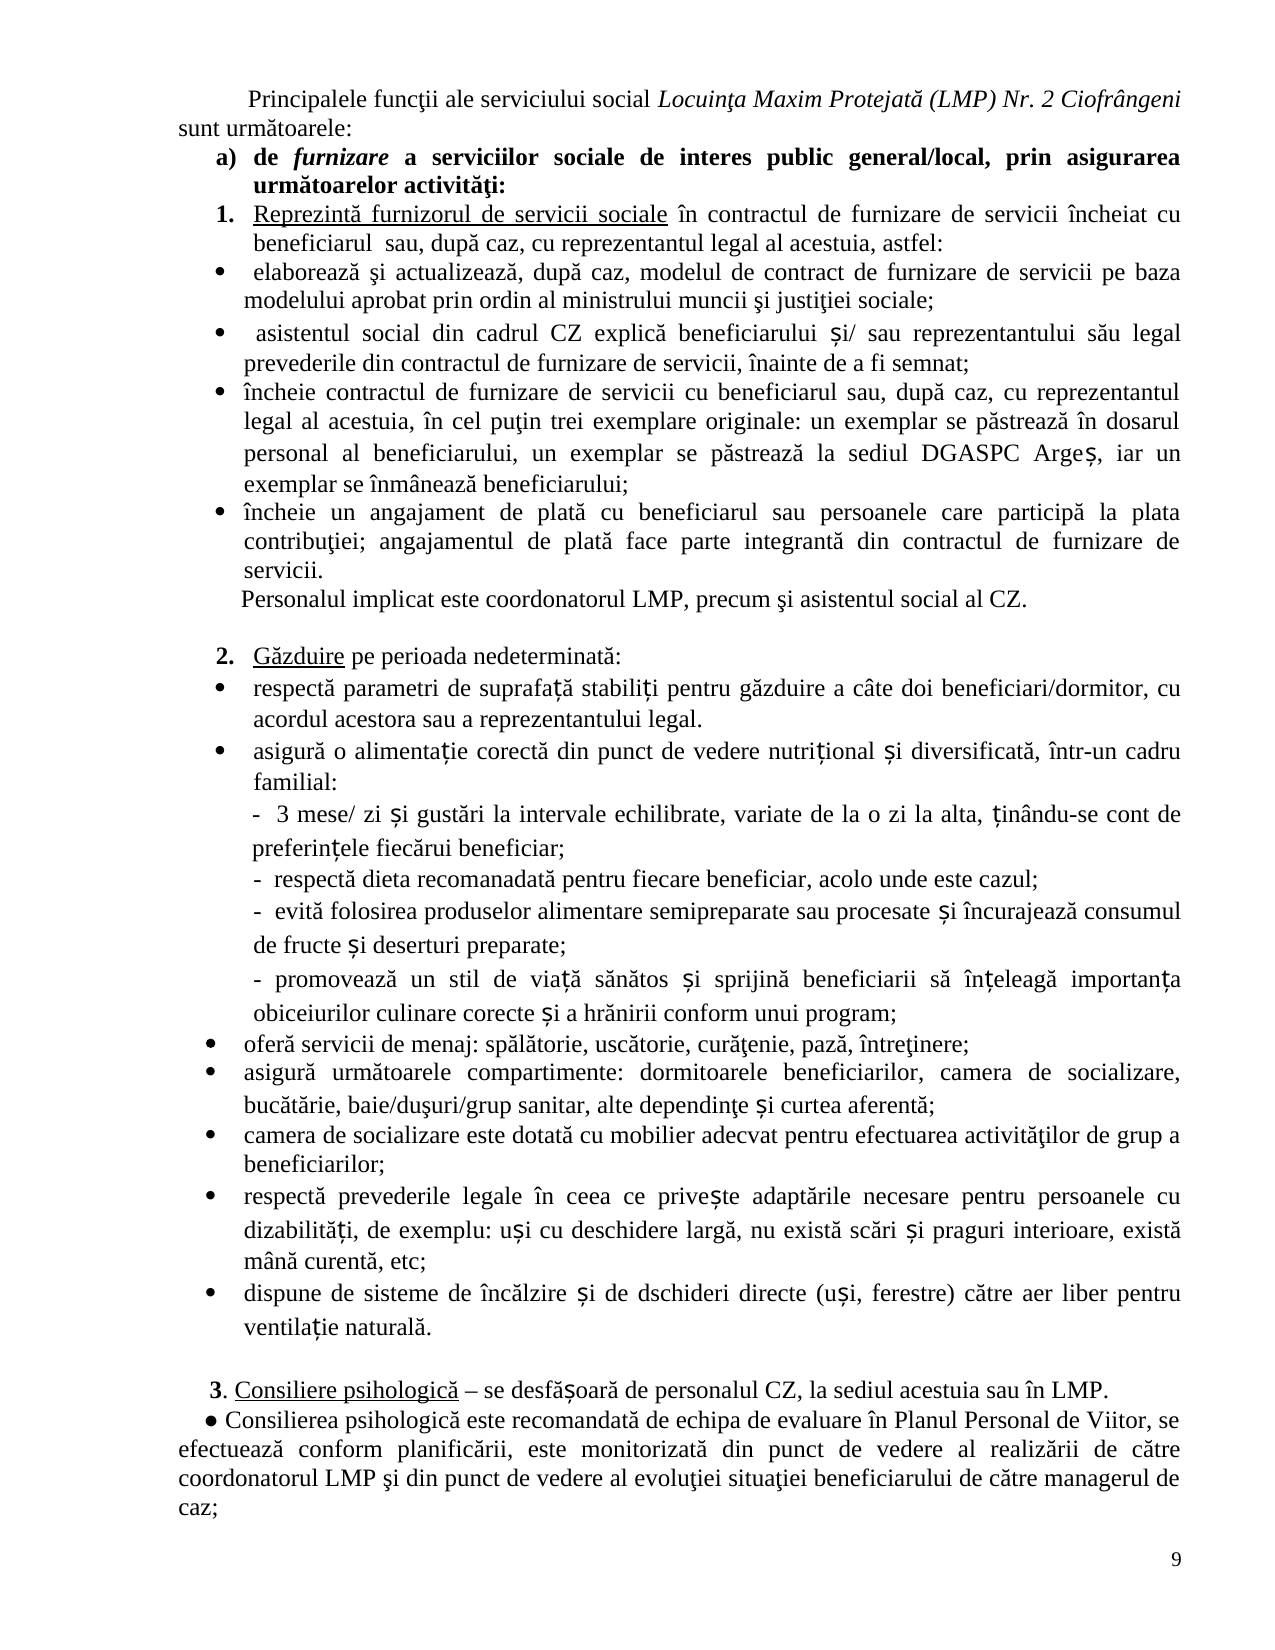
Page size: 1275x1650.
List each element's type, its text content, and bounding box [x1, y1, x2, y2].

text - respectă dieta recomanadată pentru fiecare beneficiar, acolo unde este cazul; [253, 864, 1181, 892]
text Personalul implicat este coordonatorul LMP, precum şi asistentul social al CZ. [178, 584, 1181, 612]
text Principalele funcţii ale serviciului social Locuinţa Maxim Protejată (LMP) Nr. 2 Ciofrângeni sunt următoarele: [178, 84, 1181, 142]
list dispune de sisteme de încălzire și de dschideri directe (uși, ferestre) către aer liber pentru ventilație naturală. [206, 1275, 1181, 1343]
list Reprezintă furnizorul de servicii sociale în contractul de furnizare de servicii încheiat cu beneficiarul sau, după caz, cu reprezentantul legal al acestuia, astfel: [216, 199, 1181, 257]
list încheie un angajament de plată cu beneficiarul sau persoanele care participă la plata contribuţiei; angajamentul de plată face parte integrantă din contractul de furnizare de servicii. [216, 497, 1181, 584]
list - evită folosirea produselor alimentare semipreparate sau procesate și încurajează consumul de fructe și deserturi preparate; [253, 892, 1181, 961]
text ● Consilierea psihologică este recomandată de echipa de evaluare în Planul Personal de Viitor, se efectuează conform planificării, este monitorizată din punct de vedere al realizării de către coordonatorul LMP şi din punct de vedere al evoluţiei situaţiei beneficiarului de către managerul de caz; [178, 1406, 1181, 1521]
list asistentul social din cadrul CZ explică beneficiarului și/ sau reprezentantului său legal prevederile din contractul de furnizare de servicii, înainte de a fi semnat; [216, 314, 1181, 377]
list camera de socializare este dotată cu mobilier adecvat pentru efectuarea activităţilor de grup a beneficiarilor; [206, 1120, 1181, 1178]
text 3. Consiliere psihologică – se desfășoară de personalul CZ, la sediul acestuia sau în LMP. [178, 1372, 1181, 1406]
list oferă servicii de menaj: spălătorie, uscătorie, curăţenie, pază, întreţinere; [206, 1029, 1181, 1057]
text - 3 mese/ zi și gustări la intervale echilibrate, variate de la o zi la alta, ținându-se cont de preferințele fiecărui beneficiar; [252, 796, 1181, 864]
list respectă prevederile legale în ceea ce privește adaptările necesare pentru persoanele cu dizabilități, de exemplu: uși cu deschidere largă, nu există scări și praguri interioare, există mână curentă, etc; [206, 1178, 1181, 1275]
list de furnizare a serviciilor sociale de interes public general/local, prin asigurarea următoarelor activităţi: [216, 142, 1181, 199]
list încheie contractul de furnizare de servicii cu beneficiarul sau, după caz, cu reprezentantul legal al acestuia, în cel puţin trei exemplare originale: un exemplar se păstrează în dosarul personal al beneficiarului, un exemplar se păstrează la sediul DGASPC Argeș, iar un exemplar se înmânează beneficiarului; [216, 377, 1181, 497]
list elaborează şi actualizează, după caz, modelul de contract de furnizare de servicii pe baza modelului aprobat prin ordin al ministrului muncii şi justiţiei sociale; [216, 257, 1181, 314]
list Găzduire pe perioada nedeterminată: [216, 641, 1181, 670]
list respectă parametri de suprafață stabiliți pentru găzduire a câte doi beneficiari/dormitor, cu acordul acestora sau a reprezentantului legal. [216, 670, 1181, 733]
list asigură o alimentație corectă din punct de vedere nutrițional și diversificată, într-un cadru familial: [216, 733, 1181, 796]
list - promovează un stil de viață sănătos și sprijină beneficiarii să înțeleagă importanța obiceiurilor culinare corecte și a hrănirii conform unui program; [253, 961, 1181, 1029]
list asigură următoarele compartimente: dormitoarele beneficiarilor, camera de socializare, bucătărie, baie/duşuri/grup sanitar, alte dependinţe și curtea aferentă; [206, 1057, 1181, 1120]
